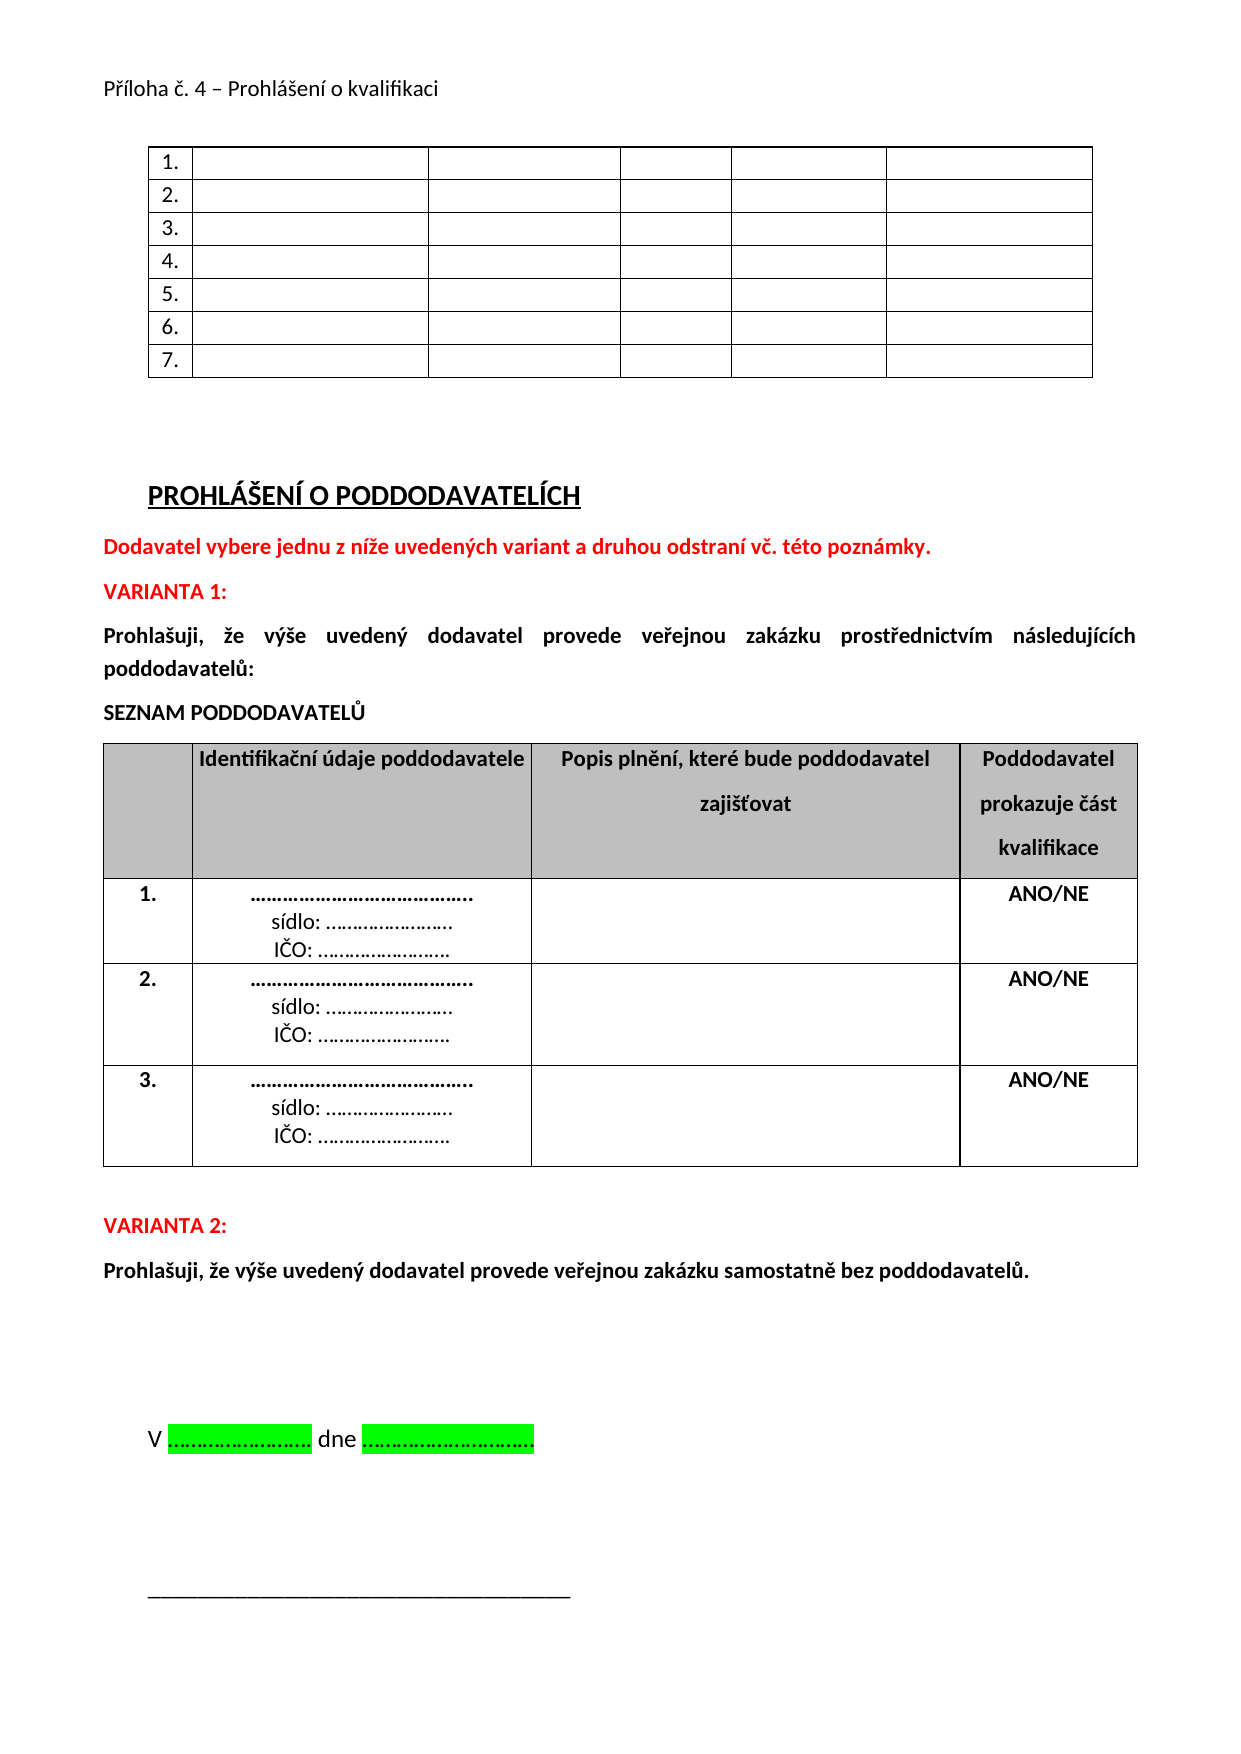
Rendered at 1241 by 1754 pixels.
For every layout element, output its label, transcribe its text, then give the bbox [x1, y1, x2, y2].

table_cell [621, 148, 731, 179]
text Prohlašuji, že výše uvedený dodavatel provede veřejnou zakázku prostřednictvím následujících poddodavatelů: [103, 622, 1137, 682]
table_cell ANO/NE [961, 1066, 1137, 1166]
table_cell [193, 312, 428, 344]
table_cell [532, 964, 959, 1064]
text Dodavatel vybere jednu z níže uvedených variant a druhou odstraní vč. této poznámky. [103, 532, 1137, 560]
table_cell [621, 345, 731, 377]
table_cell 4. [149, 246, 192, 278]
table_cell [429, 246, 620, 278]
table_cell [732, 213, 886, 245]
table_cell [193, 213, 428, 245]
table_cell [732, 148, 886, 179]
table_header [104, 744, 192, 878]
table_cell [732, 279, 886, 311]
table_cell [621, 312, 731, 344]
table_cell ………………………………….. sídlo: …………………… IČO: ……………………. [193, 964, 531, 1064]
table_cell [429, 180, 620, 212]
table_cell [429, 312, 620, 344]
table_cell 1. [149, 148, 192, 179]
table_cell [429, 213, 620, 245]
table_cell 1. [104, 879, 192, 963]
table_header Popis plnění, které bude poddodavatel zajišťovat [532, 744, 959, 878]
text PROHLÁŠENÍ O PODDODAVATELÍCH [148, 477, 1093, 513]
table_cell 3. [104, 1066, 192, 1166]
table_cell 7. [149, 345, 192, 377]
text VARIANTA 2: [103, 1212, 1137, 1240]
table_cell [429, 279, 620, 311]
table_cell [732, 246, 886, 278]
table_cell [429, 148, 620, 179]
table_cell [621, 180, 731, 212]
table_cell [193, 279, 428, 311]
table_cell [193, 180, 428, 212]
table_cell [887, 246, 1092, 278]
table_cell [887, 213, 1092, 245]
table_cell 3. [149, 213, 192, 245]
table_cell [887, 312, 1092, 344]
text Prohlašuji, že výše uvedený dodavatel provede veřejnou zakázku samostatně bez poddodavatelů. [103, 1256, 1137, 1284]
table_header Poddodavatel prokazuje část kvalifikace [961, 744, 1137, 878]
table_cell [193, 246, 428, 278]
table_cell [621, 279, 731, 311]
table_cell [887, 345, 1092, 377]
table_cell [887, 180, 1092, 212]
table_cell ………………………………….. sídlo: …………………… IČO: ……………………. [193, 1066, 531, 1166]
table_cell [732, 180, 886, 212]
table_cell ANO/NE [961, 964, 1137, 1064]
table_cell 5. [149, 279, 192, 311]
text SEZNAM PODDODAVATELŮ [103, 698, 1137, 726]
text V ……………………. dne ………………………… [148, 1423, 1093, 1454]
table_cell [193, 345, 428, 377]
table_cell [621, 246, 731, 278]
table_cell [532, 1066, 959, 1166]
table_cell 2. [149, 180, 192, 212]
table_cell [532, 879, 959, 963]
table_cell [429, 345, 620, 377]
table_cell [732, 345, 886, 377]
table_cell [193, 148, 428, 179]
table_cell [887, 279, 1092, 311]
table_header Identifikační údaje poddodavatele [193, 744, 531, 878]
table_cell ………………………………….. sídlo: …………………… IČO: ……………………. [193, 879, 531, 963]
table_cell [732, 312, 886, 344]
table_cell 2. [104, 964, 192, 1064]
table_cell 6. [149, 312, 192, 344]
table_cell [621, 213, 731, 245]
table_cell ANO/NE [961, 879, 1137, 963]
table_cell [887, 148, 1092, 179]
text VARIANTA 1: [103, 577, 1137, 605]
text __________________________________ [148, 1571, 1093, 1602]
